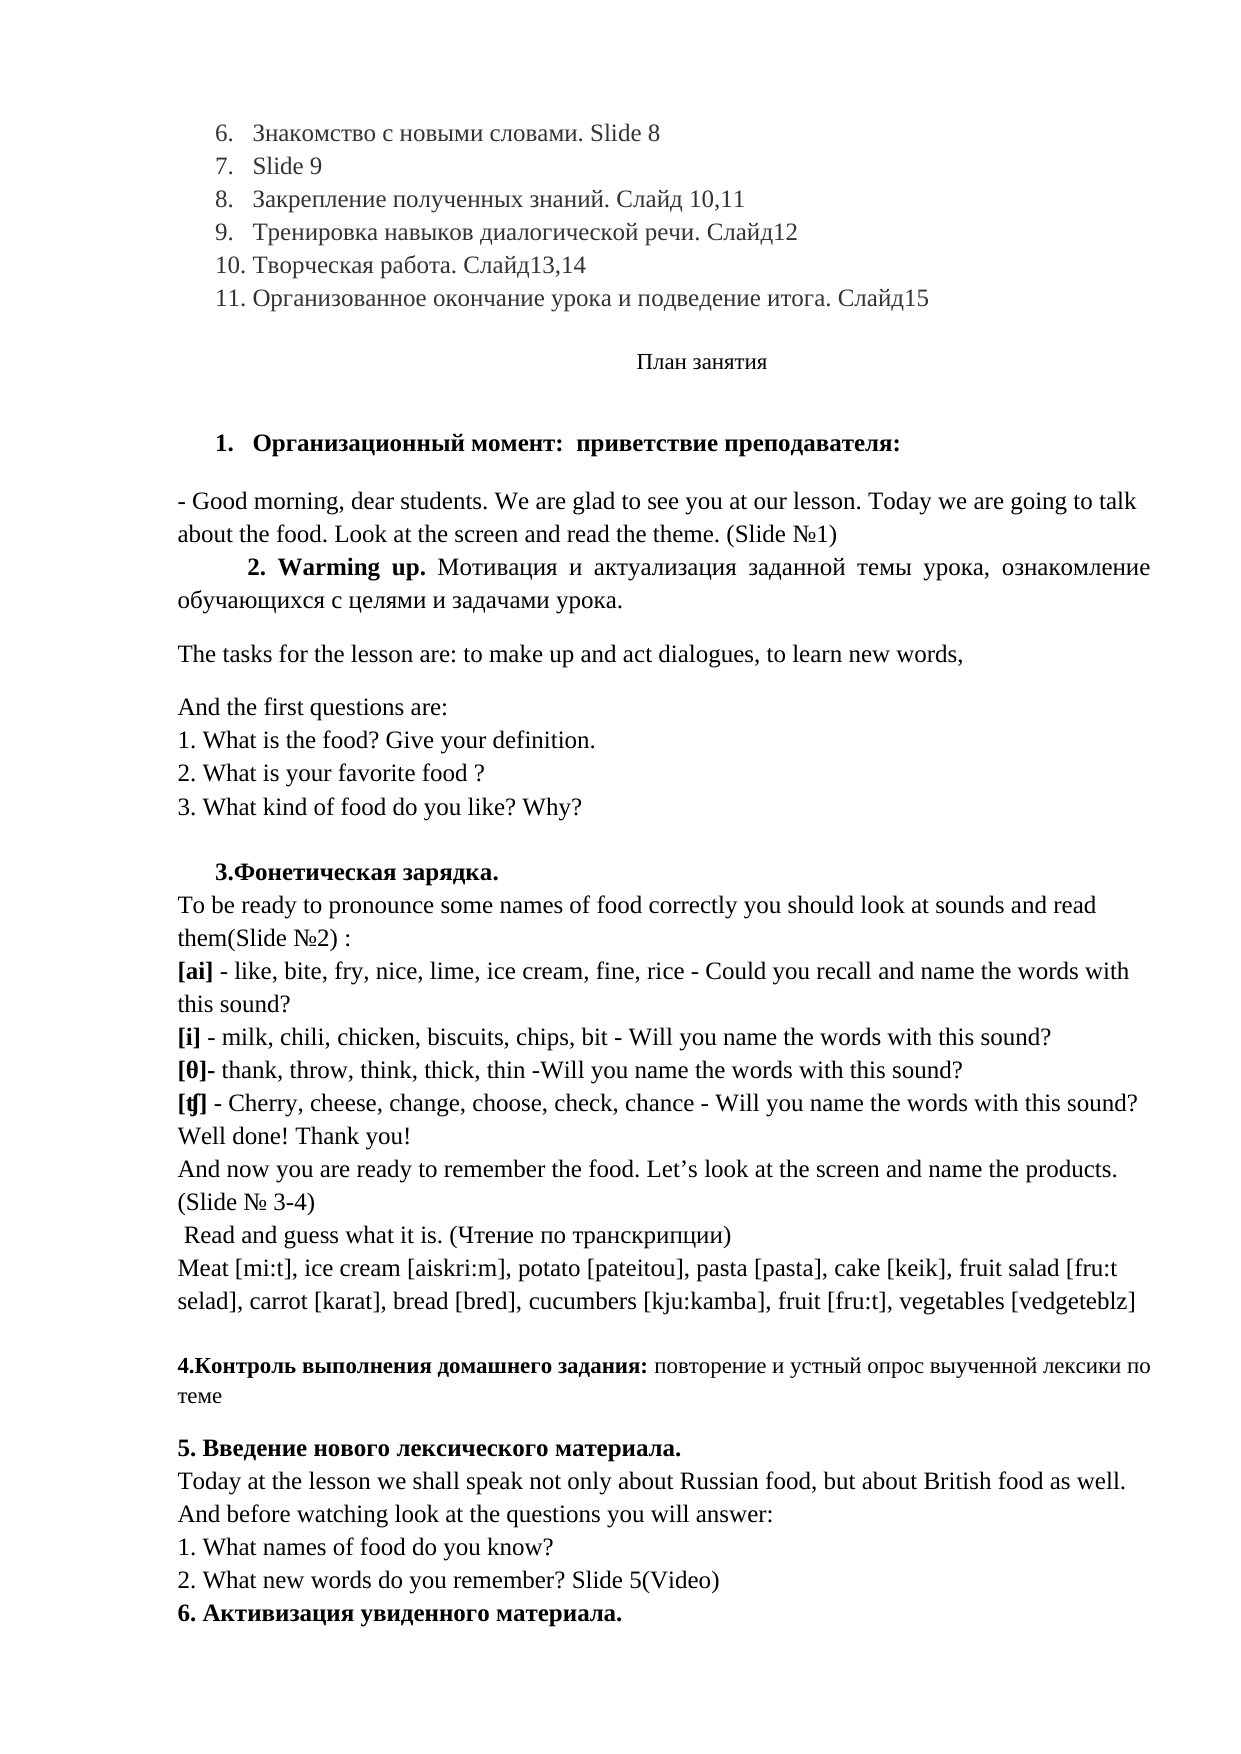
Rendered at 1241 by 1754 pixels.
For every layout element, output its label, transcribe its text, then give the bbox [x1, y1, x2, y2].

text 2. What new words do you remember? Slide 5(Video) [177, 1565, 1152, 1594]
list Slide 9 [215, 151, 1152, 180]
text 2. Warming up. Мотивация и актуализация заданной темы урока, ознакомление обучающихся с целями и задачами урока. [177, 552, 1152, 613]
text [θ]- thank, throw, think, thick, thin -Will you name the words with this sound? [177, 1055, 1152, 1084]
text Read and guess what it is. (Чтение по транскрипции) [177, 1220, 1152, 1249]
list Тренировка навыков диалогической речи. Слайд12 [215, 217, 1152, 246]
list Знакомство с новыми словами. Slide 8 [215, 118, 1152, 147]
text Well done! Thank you! [177, 1121, 1152, 1150]
text And now you are ready to remember the food. Let’s look at the screen and name the products. [177, 1154, 1152, 1183]
text 6. Активизация увиденного материала. [177, 1598, 1152, 1627]
text [i] - milk, chili, chicken, biscuits, chips, bit - Will you name the words with this sound? [177, 1022, 1152, 1051]
text 3.Фонетическая зарядка. [177, 857, 1152, 886]
text To be ready to pronounce some names of food correctly you should look at sounds and read them(Slide №2) : [177, 890, 1152, 952]
text And the first questions are: [177, 692, 1152, 721]
text - Good morning, dear students. We are glad to see you at our lesson. Today we are going to talk about the food. Look at the screen and read the theme. (Slide №1) [177, 486, 1152, 547]
text The tasks for the lesson are: to make up and act dialogues, to learn new words, [177, 639, 1152, 667]
text 5. Введение нового лексического материала. [177, 1433, 1152, 1462]
list Творческая работа. Слайд13,14 [215, 250, 1152, 279]
text Meat [mi:t], ice cream [aiskri:m], potato [pateitou], pasta [pasta], cake [keik], fruit salad [fru:t selad], carrot [karat], bread [bred], cucumbers [kju:kamba], fruit [fru:t], vegetables [vedgeteblz] [177, 1253, 1152, 1315]
list План занятия [252, 348, 1152, 375]
text 2. What is your favorite food ? [177, 758, 1152, 787]
list Организационный момент: приветствие преподавателя: [215, 428, 1152, 457]
text [ʧ] - Cherry, cheese, change, choose, check, chance - Will you name the words with this sound? [177, 1088, 1152, 1117]
text Today at the lesson we shall speak not only about Russian food, but about British food as well. And before watching look at the questions you will answer: [177, 1466, 1152, 1528]
list Закрепление полученных знаний. Слайд 10,11 [215, 184, 1152, 213]
text [ai] - like, bite, fry, nice, lime, ice cream, fine, rice - Could you recall and name the words with this sound? [177, 956, 1152, 1018]
list Организованное окончание урока и подведение итога. Слайд15 [215, 283, 1152, 312]
text 1. What is the food? Give your definition. [177, 726, 1152, 754]
text 1. What names of food do you know? [177, 1532, 1152, 1561]
text 4.Контроль выполнения домашнего задания: повторение и устный опрос выученной лексики по теме [177, 1352, 1152, 1409]
text 3. What kind of food do you like? Why? [177, 792, 1152, 820]
text (Slide № 3-4) [177, 1187, 1152, 1216]
